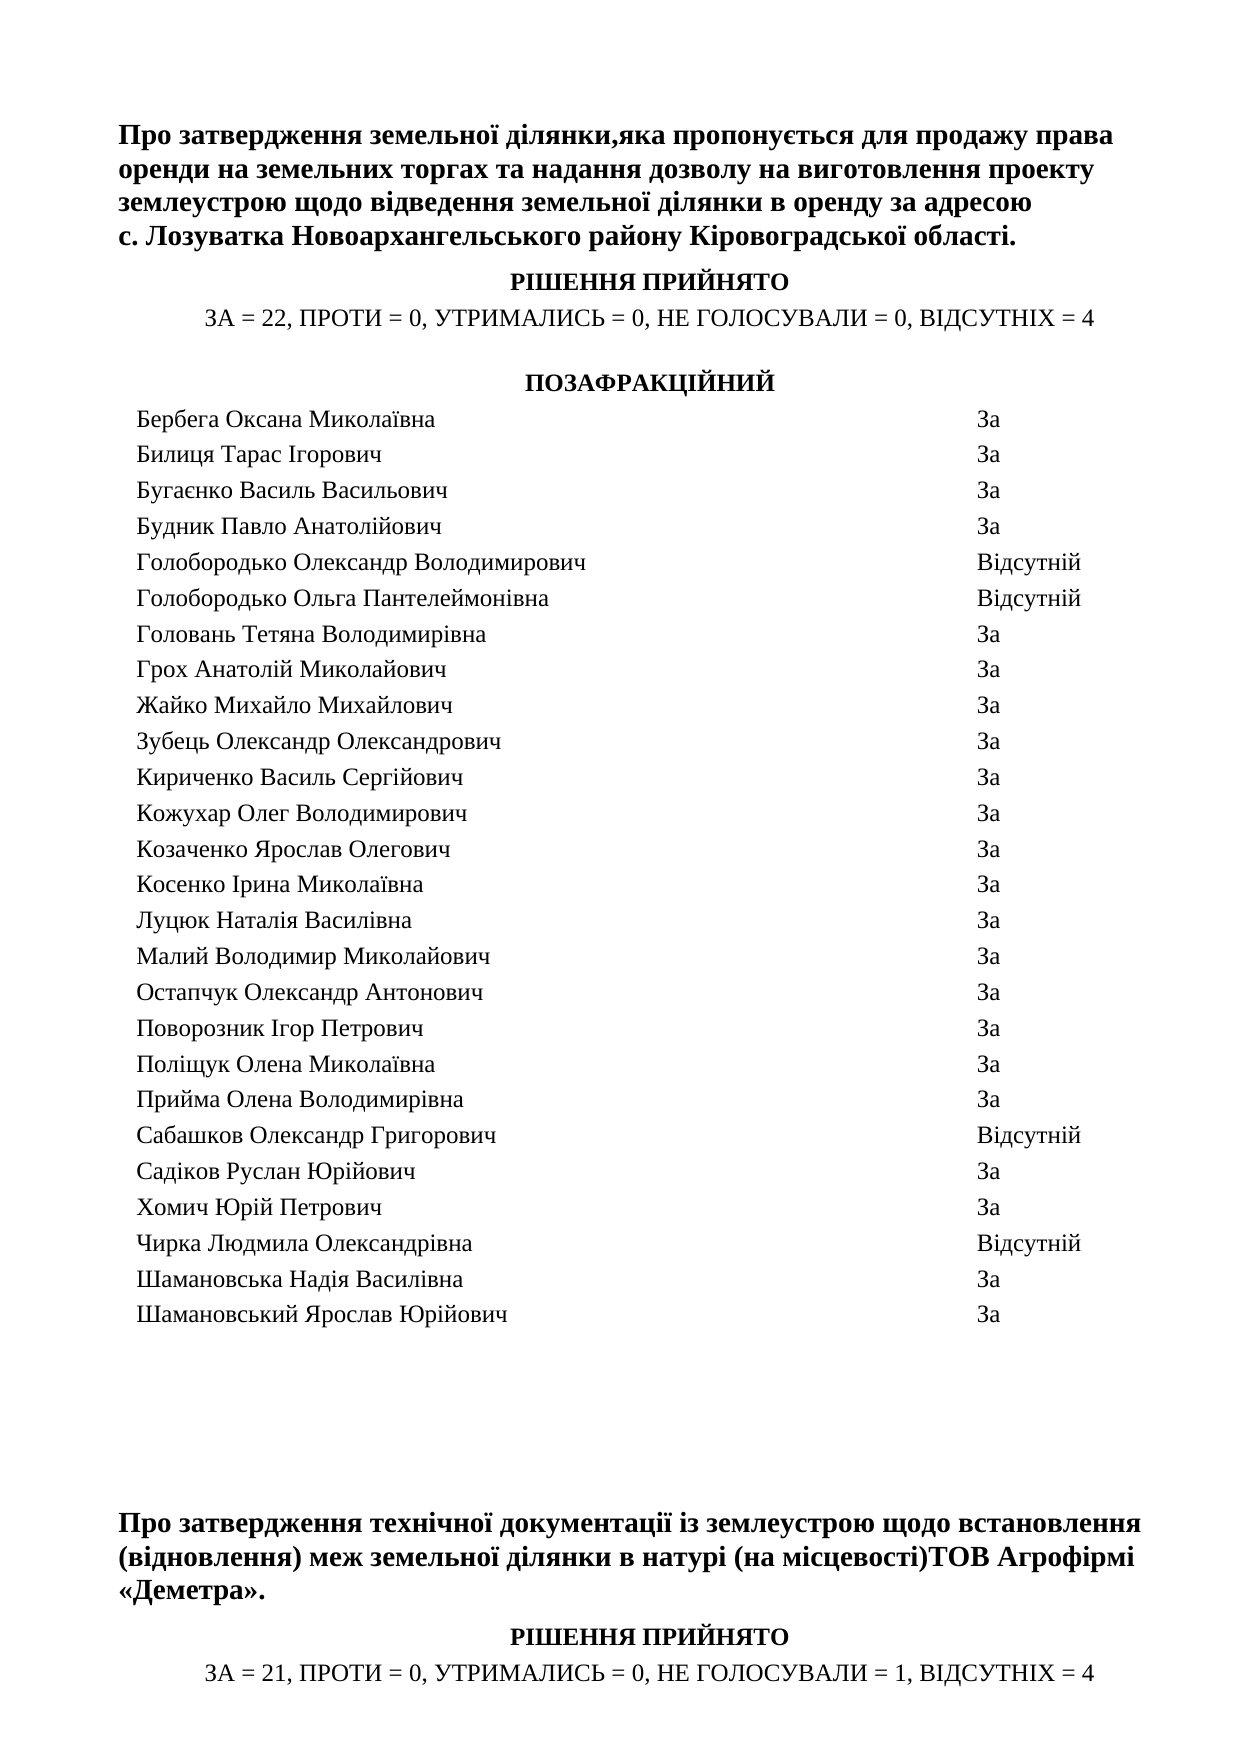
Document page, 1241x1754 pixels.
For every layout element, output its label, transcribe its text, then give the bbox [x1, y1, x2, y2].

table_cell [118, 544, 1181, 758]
subtitle Про затвердження земельної ділянки,яка пропонується для продажу права оренди на земельних торгах та надання дозволу на виготовлення проекту землеустрою щодо відведення земельної ділянки в оренду за адресою с. Лозуватка Новоархангельського району Кіровоградської області. [118, 117, 1181, 251]
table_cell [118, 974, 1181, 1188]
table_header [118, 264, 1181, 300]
subtitle Про затвердження технічної документації із землеустрою щодо встановлення (відновлення) меж земельної ділянки в натурі (на місцевості)ТОВ Агрофірмі «Деметра». [118, 1505, 1181, 1606]
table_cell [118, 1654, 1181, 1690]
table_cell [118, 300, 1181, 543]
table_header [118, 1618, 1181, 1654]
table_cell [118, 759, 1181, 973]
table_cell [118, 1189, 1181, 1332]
